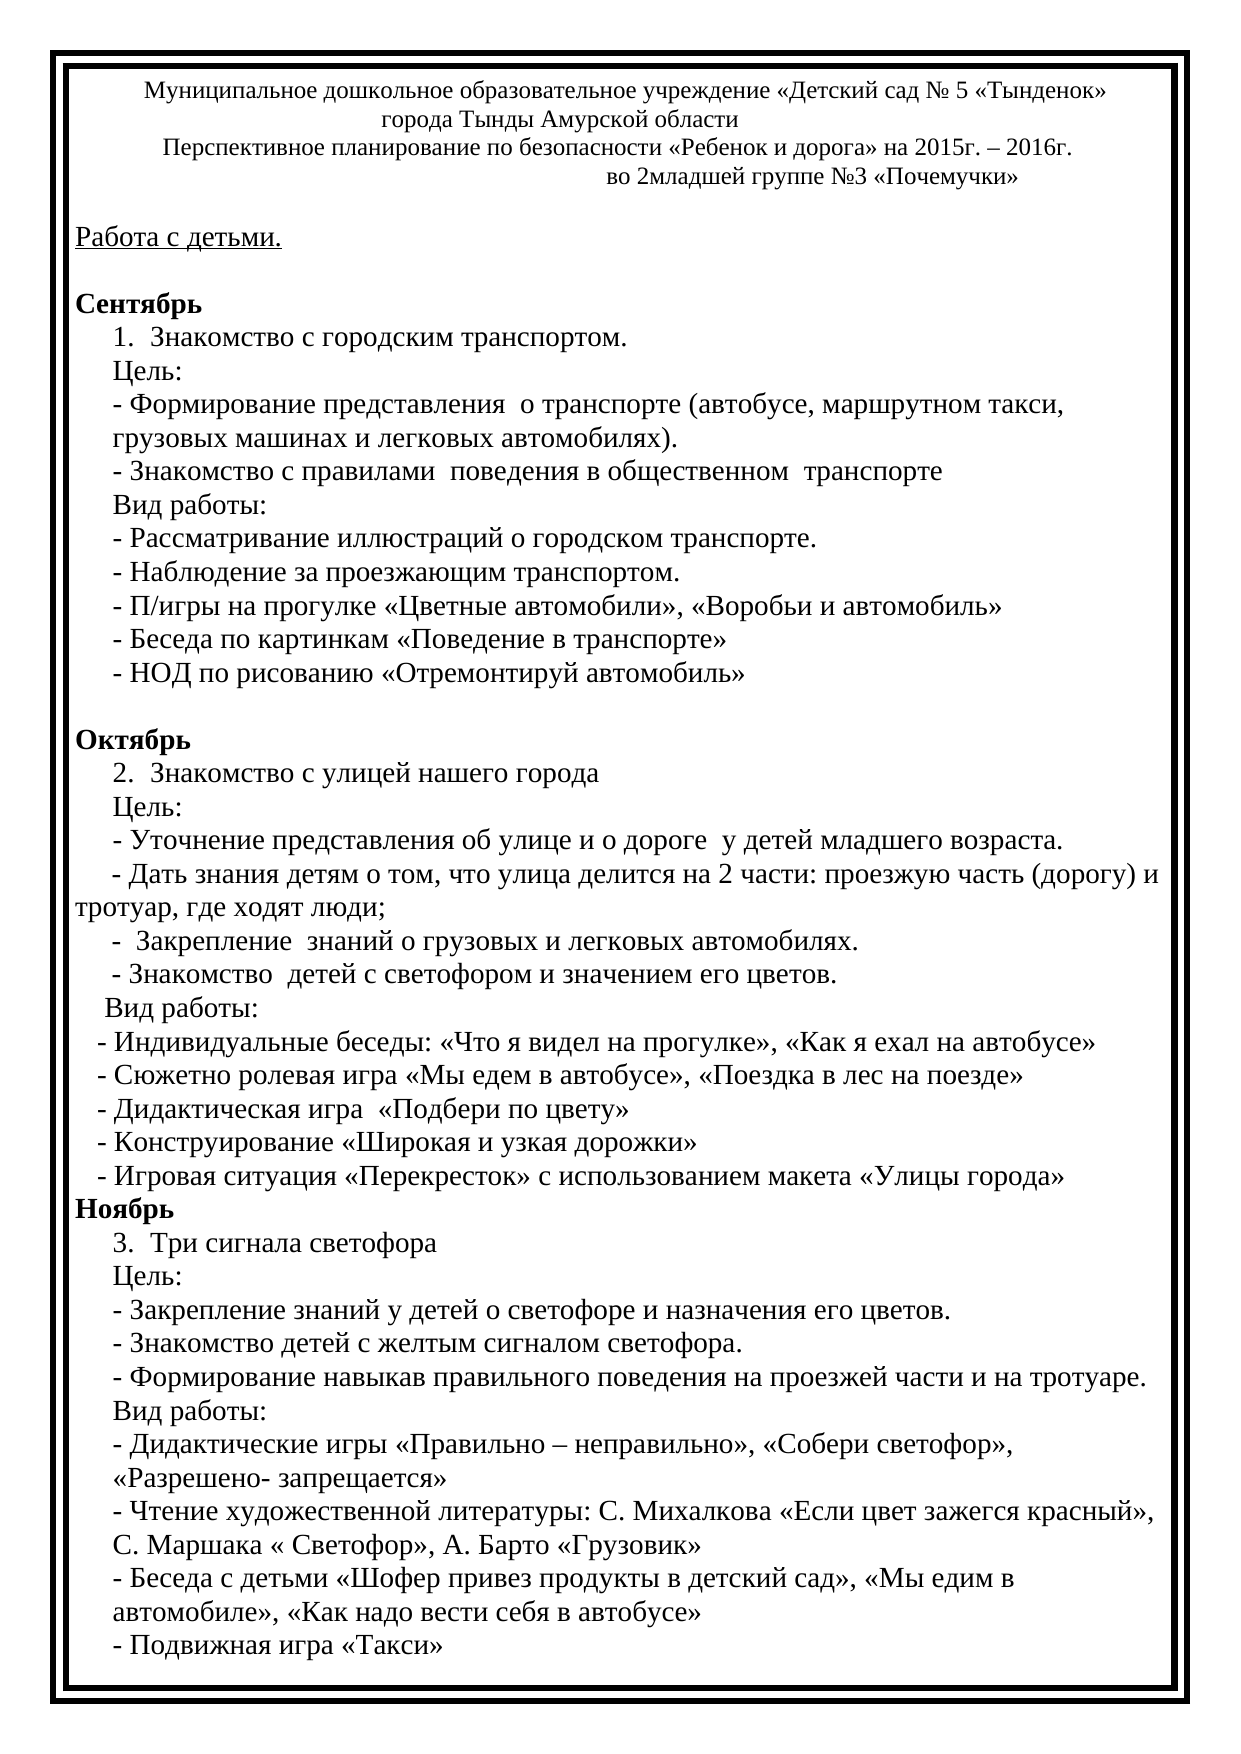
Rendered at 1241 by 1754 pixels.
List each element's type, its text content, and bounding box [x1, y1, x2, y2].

list Знакомство с городским транспортом. [112, 319, 1165, 353]
list Три сигнала светофора [112, 1225, 1165, 1258]
text - Формирование навыкав правильного поведения на проезжей части и на тротуаре. [112, 1359, 1165, 1393]
text Вид работы: [75, 990, 1165, 1024]
text - Чтение художественной литературы: С. Михалкова «Если цвет зажегся красный», [112, 1493, 1165, 1527]
text - НОД по рисованию «Отремонтируй автомобиль» [112, 655, 1165, 688]
text - Беседа по картинкам «Поведение в транспорте» [112, 621, 1165, 655]
text Ноябрь [75, 1191, 1165, 1225]
text Перспективное планирование по безопасности «Ребенок и дорога» на 2015г. – 2016г. [75, 132, 1165, 161]
text - Закрепление знаний у детей о светофоре и назначения его цветов. [112, 1292, 1165, 1326]
text - Индивидуальные беседы: «Что я видел на прогулке», «Как я ехал на автобусе» [75, 1024, 1165, 1057]
text Цель: [112, 353, 1165, 386]
text - Подвижная игра «Такси» [112, 1627, 1165, 1661]
text - Беседа с детьми «Шофер привез продукты в детский сад», «Мы едим в автомобиле», «Как надо вести себя в автобусе» [112, 1560, 1165, 1627]
text - Наблюдение за проезжающим транспортом. [112, 554, 1165, 588]
text С. Маршака « Светофор», А. Барто «Грузовик» [112, 1527, 1165, 1560]
text - Формирование представления о транспорте (автобусе, маршрутном такси, грузовых машинах и легковых автомобилях). [112, 386, 1165, 453]
text - Рассматривание иллюстраций о городском транспорте. [112, 521, 1165, 554]
text Цель: [112, 789, 1165, 822]
text - Дидактические игры «Правильно – неправильно», «Собери светофор», «Разрешено- запрещается» [112, 1426, 1165, 1493]
text - Конструирование «Широкая и узкая дорожки» [75, 1124, 1165, 1158]
text - Закрепление знаний о грузовых и легковых автомобилях. [75, 923, 1165, 957]
text - П/игры на прогулке «Цветные автомобили», «Воробьи и автомобиль» [112, 588, 1165, 621]
text - Дидактическая игра «Подбери по цвету» [75, 1091, 1165, 1124]
text во 2младшей группе №3 «Почемучки» [75, 161, 1165, 190]
text - Знакомство детей с желтым сигналом светофора. [112, 1326, 1165, 1359]
list Знакомство с улицей нашего города [112, 755, 1165, 789]
text Вид работы: [112, 487, 1165, 521]
text Муниципальное дошкольное образовательное учреждение «Детский сад № 5 «Тынденок» [75, 75, 1165, 104]
text Работа с детьми. [75, 219, 1165, 252]
text Вид работы: [112, 1393, 1165, 1426]
text - Дать знания детям о том, что улица делится на 2 части: проезжую часть (дорогу) и тротуар, где ходят люди; [75, 856, 1165, 923]
text Сентябрь [75, 286, 1165, 319]
text - Сюжетно ролевая игра «Мы едем в автобусе», «Поездка в лес на поезде» [75, 1057, 1165, 1091]
text Цель: [112, 1258, 1165, 1292]
text - Знакомство с правилами поведения в общественном транспорте [112, 453, 1165, 487]
text Октябрь [75, 722, 1165, 755]
text города Тынды Амурской области [75, 104, 1165, 132]
text - Игровая ситуация «Перекресток» с использованием макета «Улицы города» [75, 1158, 1165, 1191]
text - Знакомство детей с светофором и значением его цветов. [75, 957, 1165, 990]
text - Уточнение представления об улице и о дороге у детей младшего возраста. [112, 822, 1165, 856]
